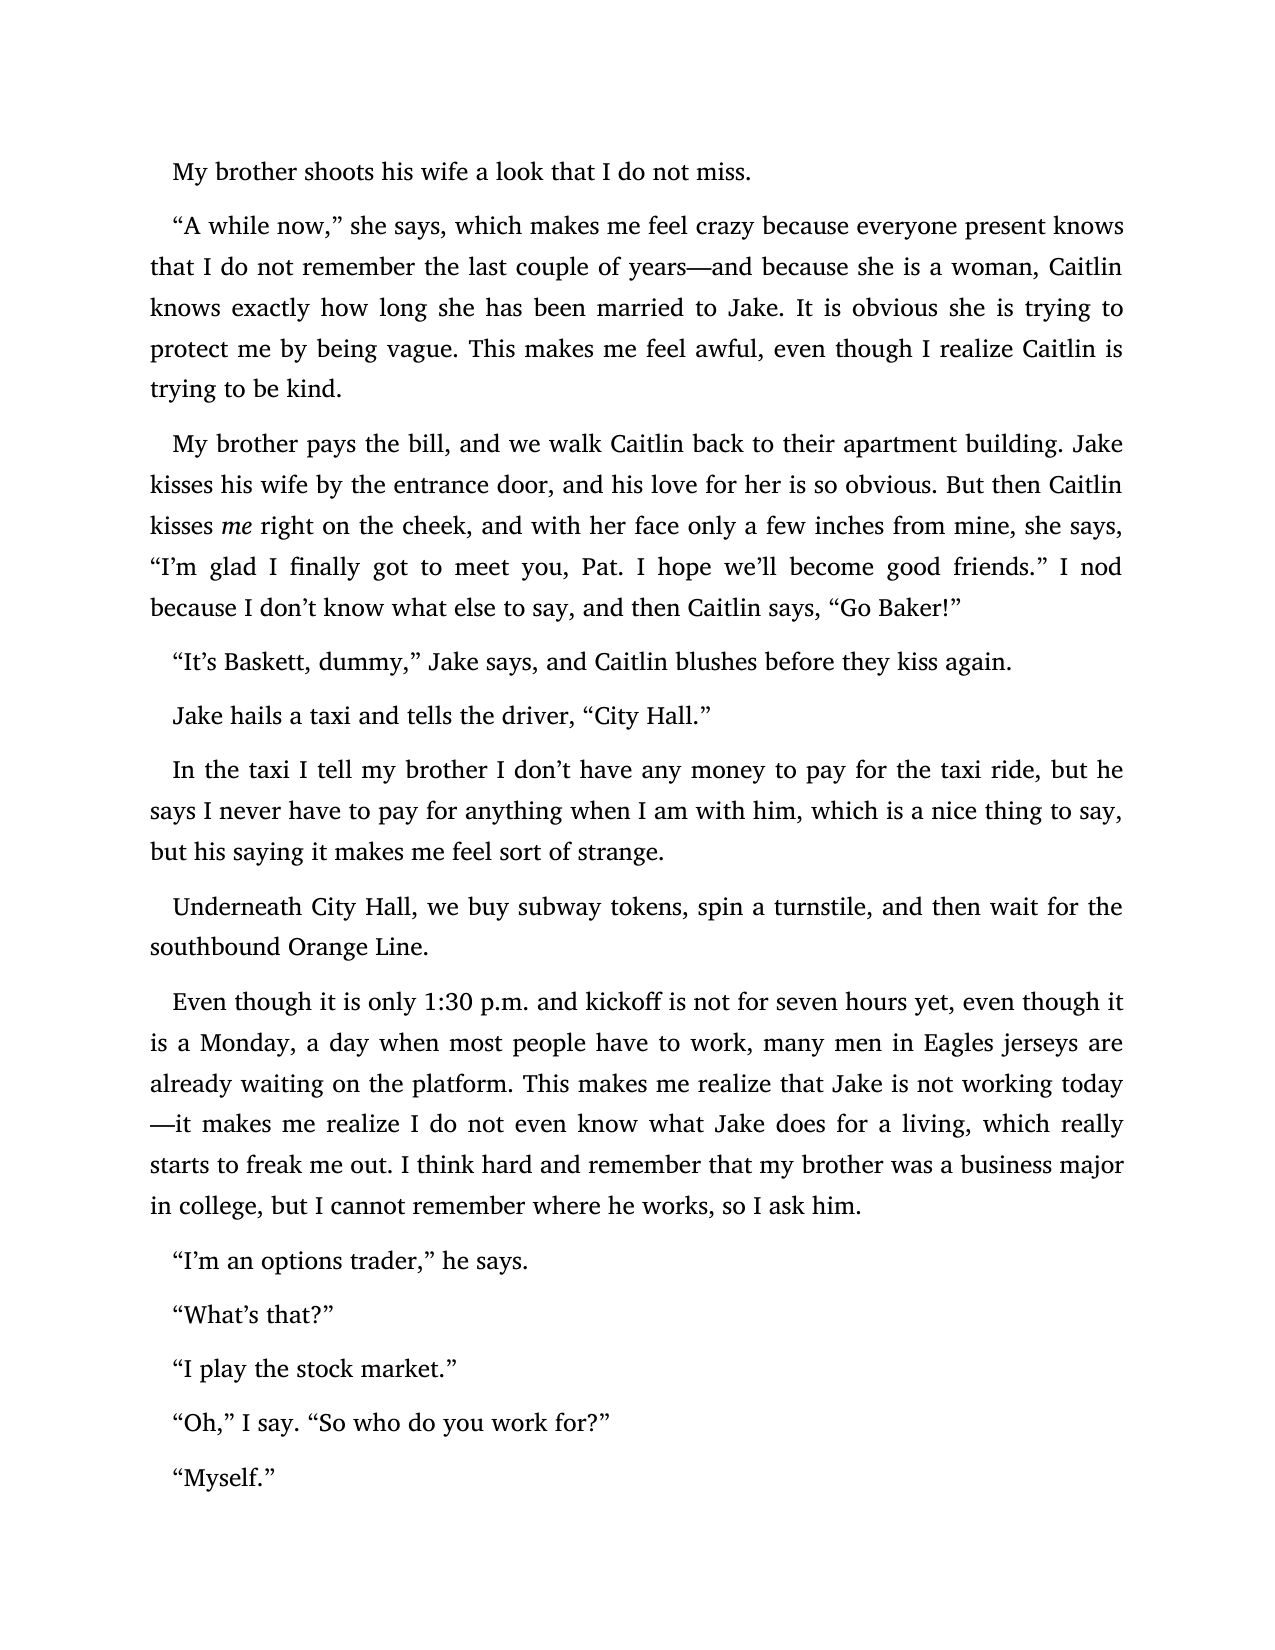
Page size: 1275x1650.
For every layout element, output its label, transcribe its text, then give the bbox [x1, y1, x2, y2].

text “Oh,” I say. “So who do you work for?” [150, 1402, 1125, 1443]
text “What’s that?” [150, 1293, 1125, 1334]
text Even though it is only 1:30 p.m. and kickoff is not for seven hours yet, even though it is a Monday, a day when most people have to work, many men in Eagles jerseys are already waiting on the platform. This makes me realize that Jake is not working today—it makes me realize I do not even know what Jake does for a living, which really starts to freak me out. I think hard and remember that my brother was a business major in college, but I cannot remember where he works, so I ask him. [150, 980, 1125, 1226]
text My brother shoots his wife a look that I do not miss. [150, 150, 1125, 191]
text “I play the stock market.” [150, 1348, 1125, 1389]
text “It’s Baskett, dummy,” Jake says, and Caitlin blushes before they kiss again. [150, 640, 1125, 681]
text Jake hails a taxi and tells the driver, “City Hall.” [150, 694, 1125, 736]
text My brother pays the bill, and we walk Caitlin back to their apartment building. Jake kisses his wife by the entrance door, and his love for her is so obvious. But then Caitlin kisses me right on the cheek, and with her face only a few inches from mine, she says, “I’m glad I finally got to meet you, Pat. I hope we’ll become good friends.” I nod because I don’t know what else to say, and then Caitlin says, “Go Baker!” [150, 422, 1125, 627]
text In the taxi I tell my brother I don’t have any money to pay for the taxi ride, but he says I never have to pay for anything when I am with him, which is a nice thing to say, but his saying it makes me feel sort of strange. [150, 749, 1125, 872]
text “A while now,” she says, which makes me feel crazy because everyone present knows that I do not remember the last couple of years—and because she is a woman, Caitlin knows exactly how long she has been married to Jake. It is obvious she is trying to protect me by being vague. This makes me feel awful, even though I realize Caitlin is trying to be kind. [150, 204, 1125, 409]
text “Myself.” [150, 1456, 1125, 1497]
text Underneath City Hall, we buy subway tokens, spin a turnstile, and then wait for the southbound Orange Line. [150, 885, 1125, 967]
text “I’m an options trader,” he says. [150, 1239, 1125, 1280]
